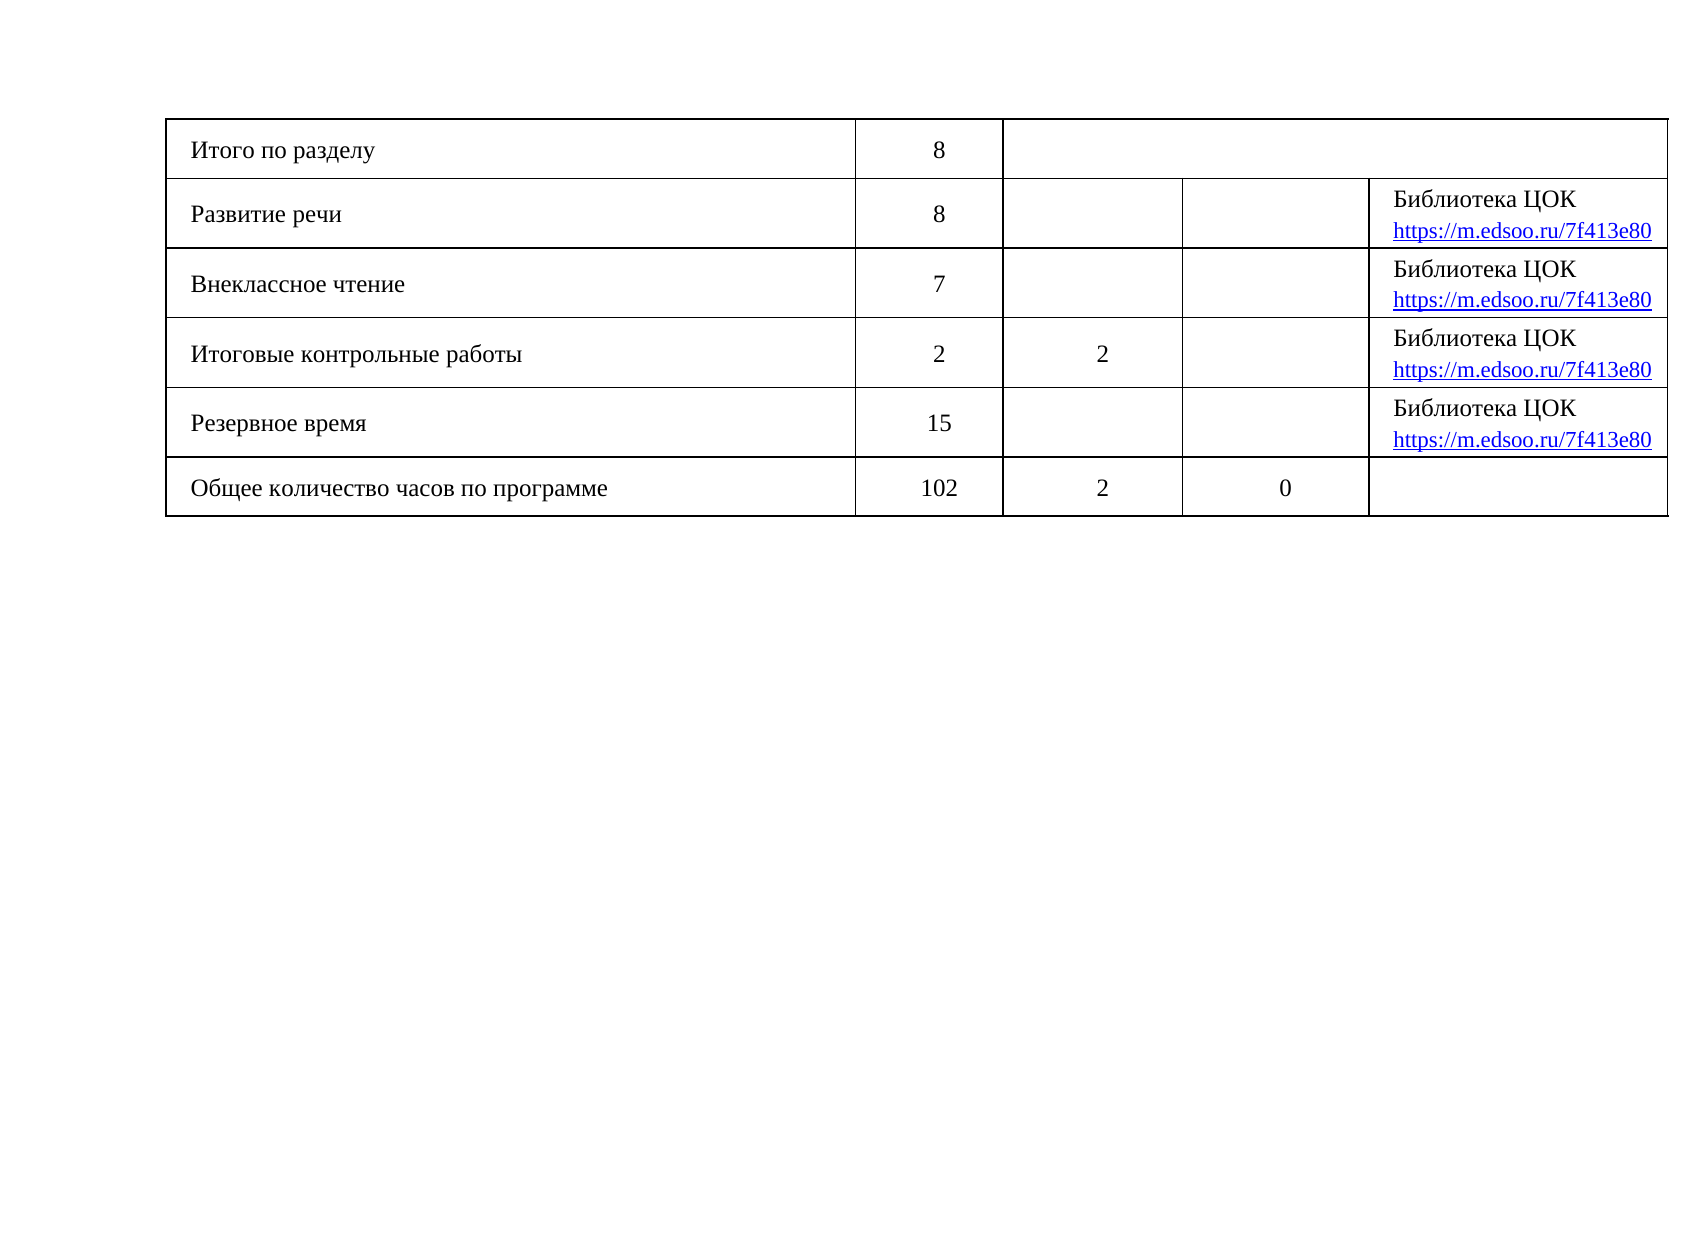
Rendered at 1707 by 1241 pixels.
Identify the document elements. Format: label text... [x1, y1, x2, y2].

table_cell Итого по разделу [167, 120, 855, 178]
table_cell 15 [856, 388, 1002, 456]
table_cell [1004, 249, 1182, 317]
table_cell Резервное время [167, 388, 855, 456]
table_cell [1183, 179, 1368, 247]
table_cell [1004, 179, 1182, 247]
table_cell 8 [856, 179, 1002, 247]
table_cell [1370, 318, 1667, 386]
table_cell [1370, 179, 1667, 247]
table_cell [1370, 458, 1667, 515]
table_cell [1004, 388, 1182, 456]
table_cell [1183, 388, 1368, 456]
table_cell 2 [856, 318, 1002, 386]
table_cell [1183, 318, 1368, 386]
table_cell [1004, 120, 1667, 178]
table_cell Библиотека ЦОК https://m.edsoo.ru/7f413e80 [1370, 388, 1667, 456]
table_cell 2 [1004, 318, 1182, 386]
table_cell Итоговые контрольные работы [167, 318, 855, 386]
table_cell [1183, 249, 1368, 317]
table_cell 8 [856, 120, 1002, 178]
table_cell 0 [1183, 458, 1368, 515]
table_cell 102 [856, 458, 1002, 515]
table_cell Общее количество часов по программе [167, 458, 855, 515]
table_cell Внеклассное чтение [167, 249, 855, 317]
table_cell Развитие речи [167, 179, 855, 247]
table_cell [1370, 249, 1667, 317]
table_cell 7 [856, 249, 1002, 317]
table_cell 2 [1004, 458, 1182, 515]
